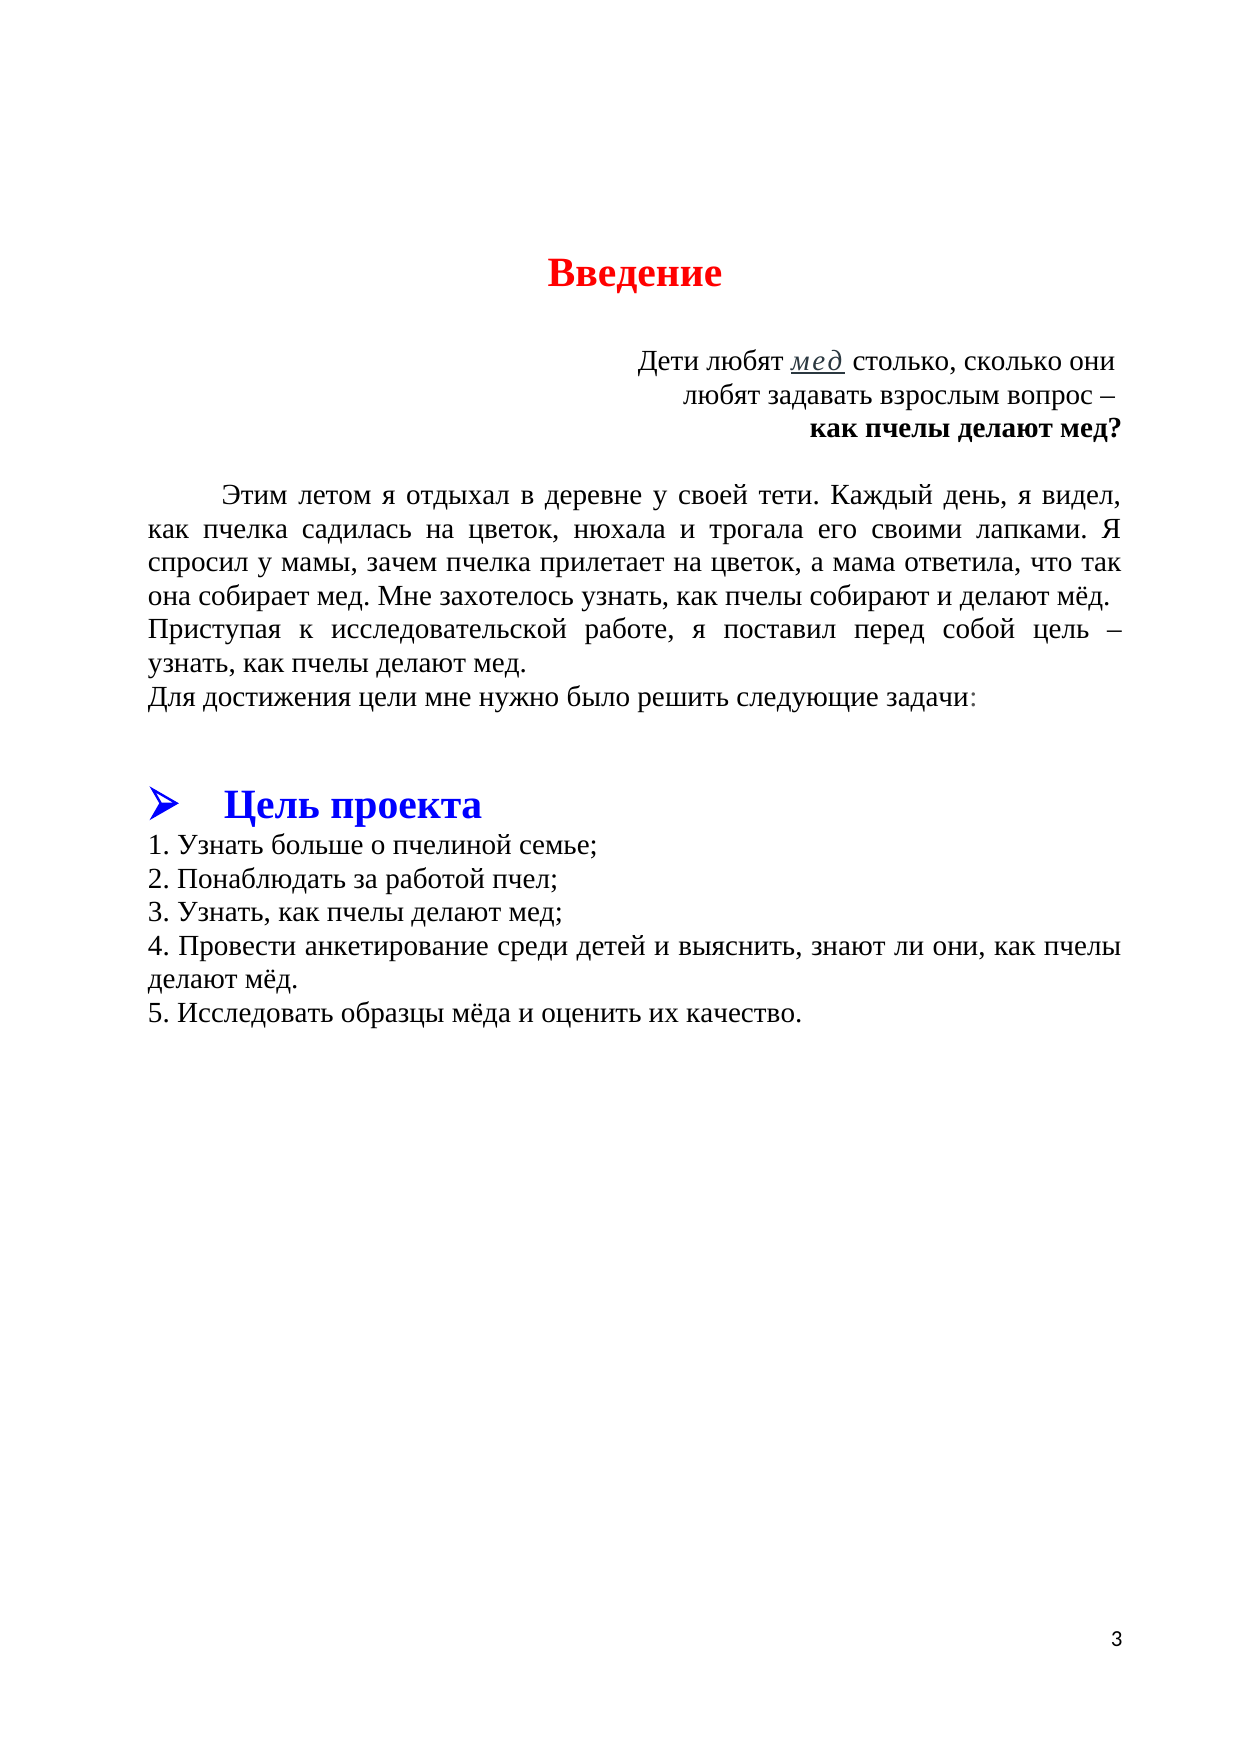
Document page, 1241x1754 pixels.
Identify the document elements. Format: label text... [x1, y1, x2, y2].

text Введение [148, 247, 1122, 295]
list Цель проекта [148, 779, 1122, 827]
text Приступая к исследовательской работе, я поставил перед собой цель – узнать, как пчелы делают мед. [148, 612, 1122, 679]
text Для достижения цели мне нужно было решить следующие задачи: [148, 679, 1122, 712]
text 5. Исследовать образцы мёда и оценить их качество. [148, 995, 1122, 1028]
text Этим летом я отдыхал в деревне у своей тети. Каждый день, я видел, как пчелка садилась на цветок, нюхала и трогала его своими лапками. Я спросил у мамы, зачем пчелка прилетает на цветок, а мама ответила, что так она собирает мед. Мне захотелось узнать, как пчелы собирают и делают мёд. [148, 477, 1122, 612]
text 1. Узнать больше о пчелиной семье; [148, 827, 1122, 861]
text 3. Узнать, как пчелы делают мед; [148, 894, 1122, 928]
text 2. Понаблюдать за работой пчел; [148, 861, 1122, 894]
text Дети любят мед столько, сколько они любят задавать взрослым вопрос – как пчелы делают мед? [148, 343, 1122, 444]
text 4. Провести анкетирование среди детей и выяснить, знают ли они, как пчелы делают мёд. [148, 928, 1122, 995]
